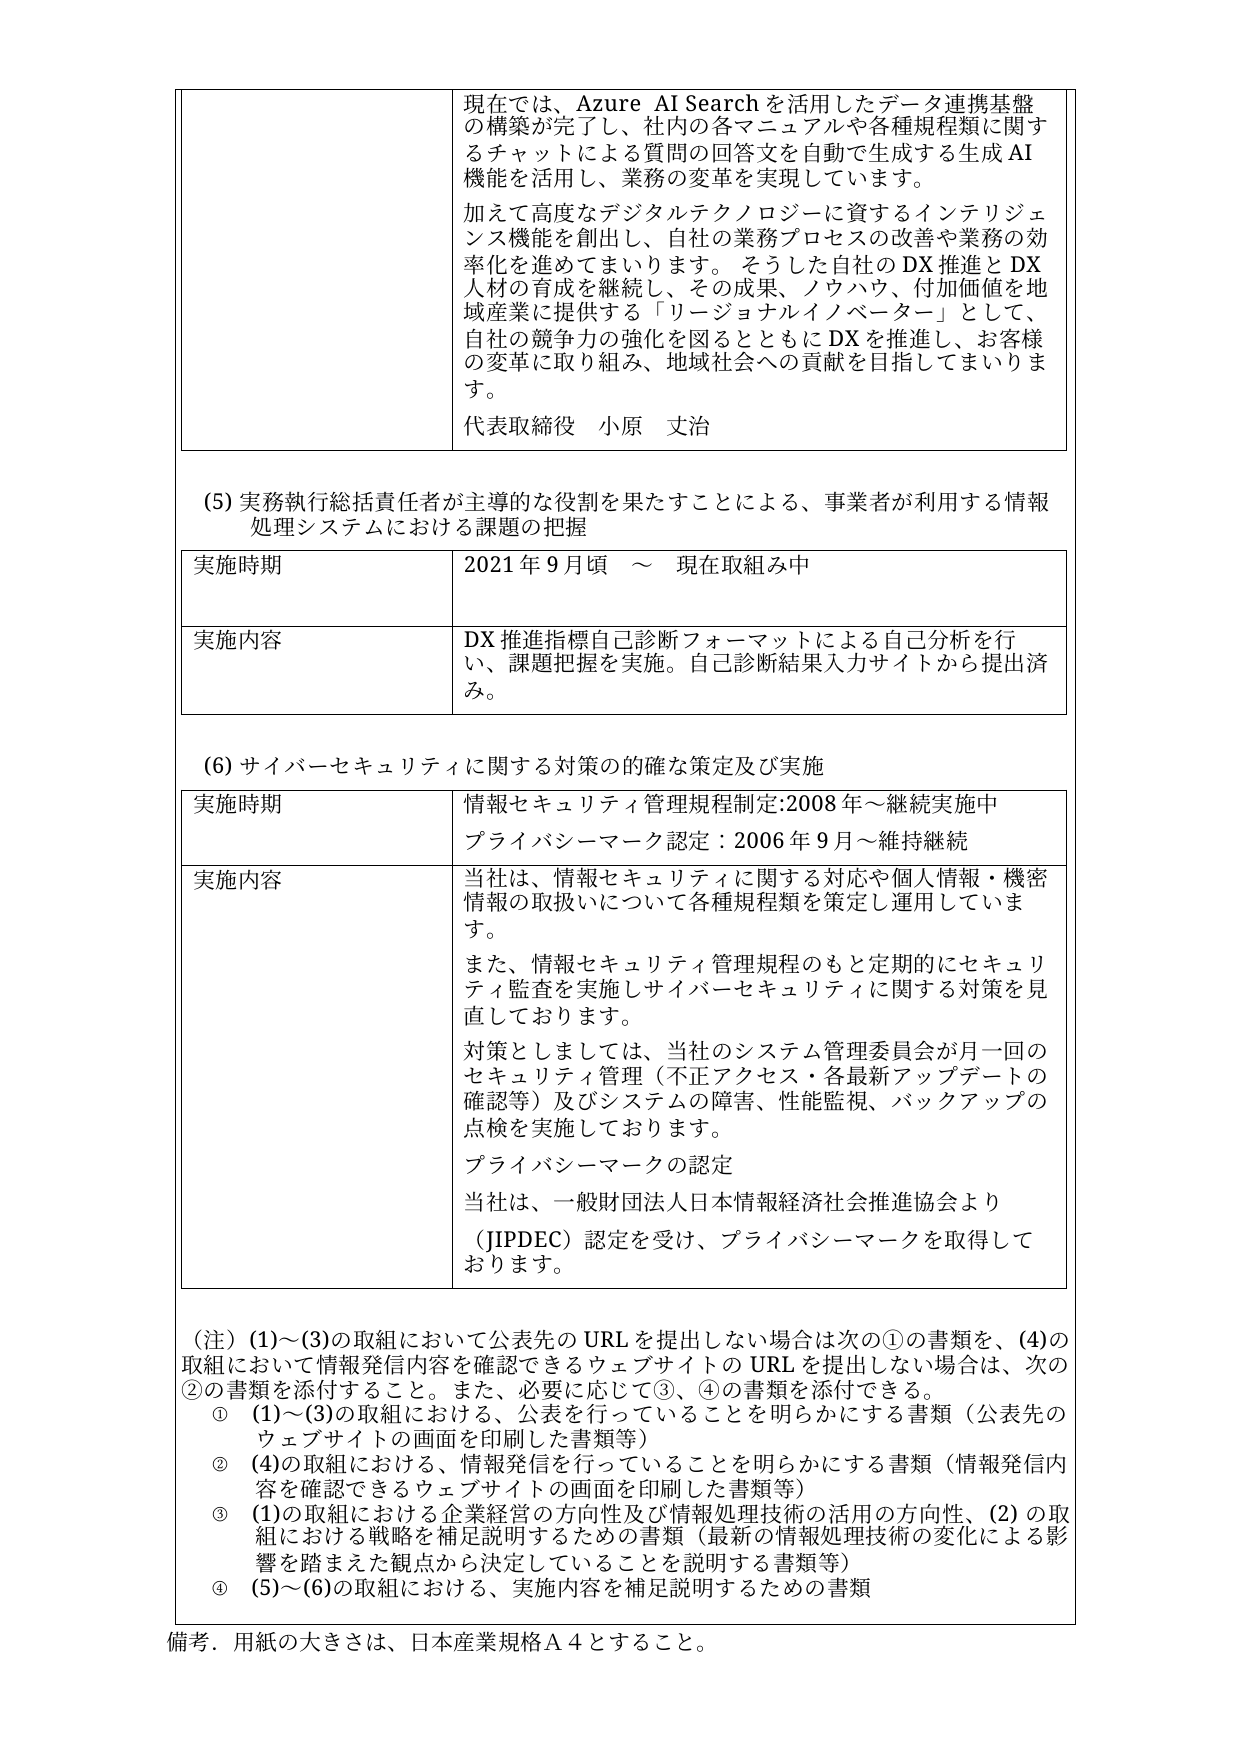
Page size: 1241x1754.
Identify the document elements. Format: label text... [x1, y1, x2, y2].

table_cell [176, 90, 1075, 1624]
text 備考．用紙の大きさは、日本産業規格Ａ４とすること。 [167, 1625, 1070, 1657]
